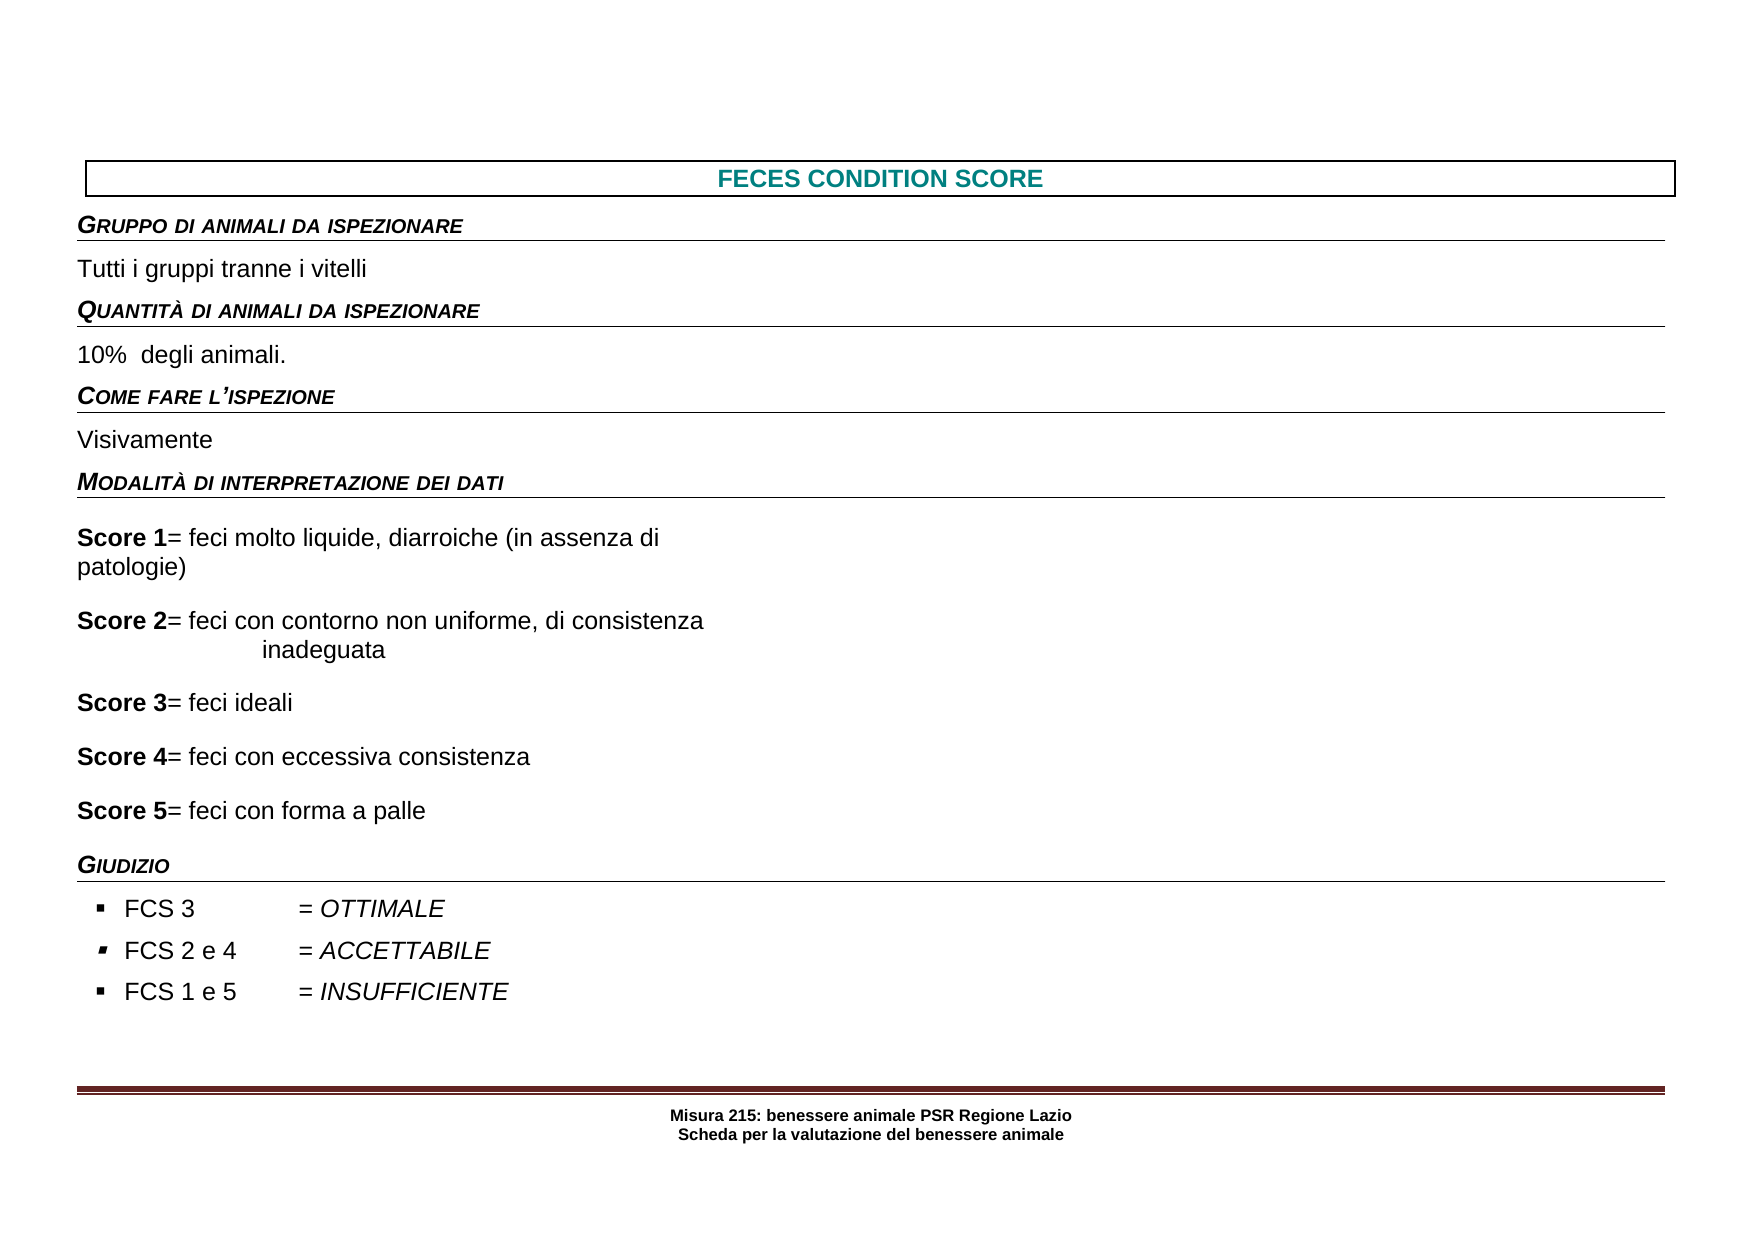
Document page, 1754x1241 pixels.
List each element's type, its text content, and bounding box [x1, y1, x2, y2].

table_cell Score 3= feci ideali [66, 676, 748, 729]
text Visivamente [77, 425, 1665, 454]
text FCS 3 = OTTIMALE [94, 894, 1665, 923]
table_header Score 1= feci molto liquide, diarroiche (in assenza di patologie) [66, 511, 748, 593]
text Quantità di animali da ispezionare [77, 295, 1665, 326]
table_cell Score 5= feci con forma a palle [66, 784, 748, 837]
text FCS 1 e 5 = INSUFFICIENTE [94, 977, 1665, 1006]
text 10% degli animali. [77, 339, 1665, 368]
text FECES CONDITION SCORE [87, 162, 1674, 195]
text Come fare l’ispezione [77, 381, 1665, 412]
text Gruppo di animali da ispezionare [77, 209, 1665, 240]
text FCS 2 e 4 = ACCETTABILE [94, 936, 1665, 964]
text Modalità di interpretazione dei dati [77, 466, 1665, 497]
text Giudizio [77, 850, 1665, 881]
table_cell Score 4= feci con eccessiva consistenza [66, 730, 748, 784]
table_cell Score 2= feci con contorno non uniforme, di consistenza inadeguata [66, 593, 748, 676]
text Tutti i gruppi tranne i vitelli [77, 254, 1665, 283]
